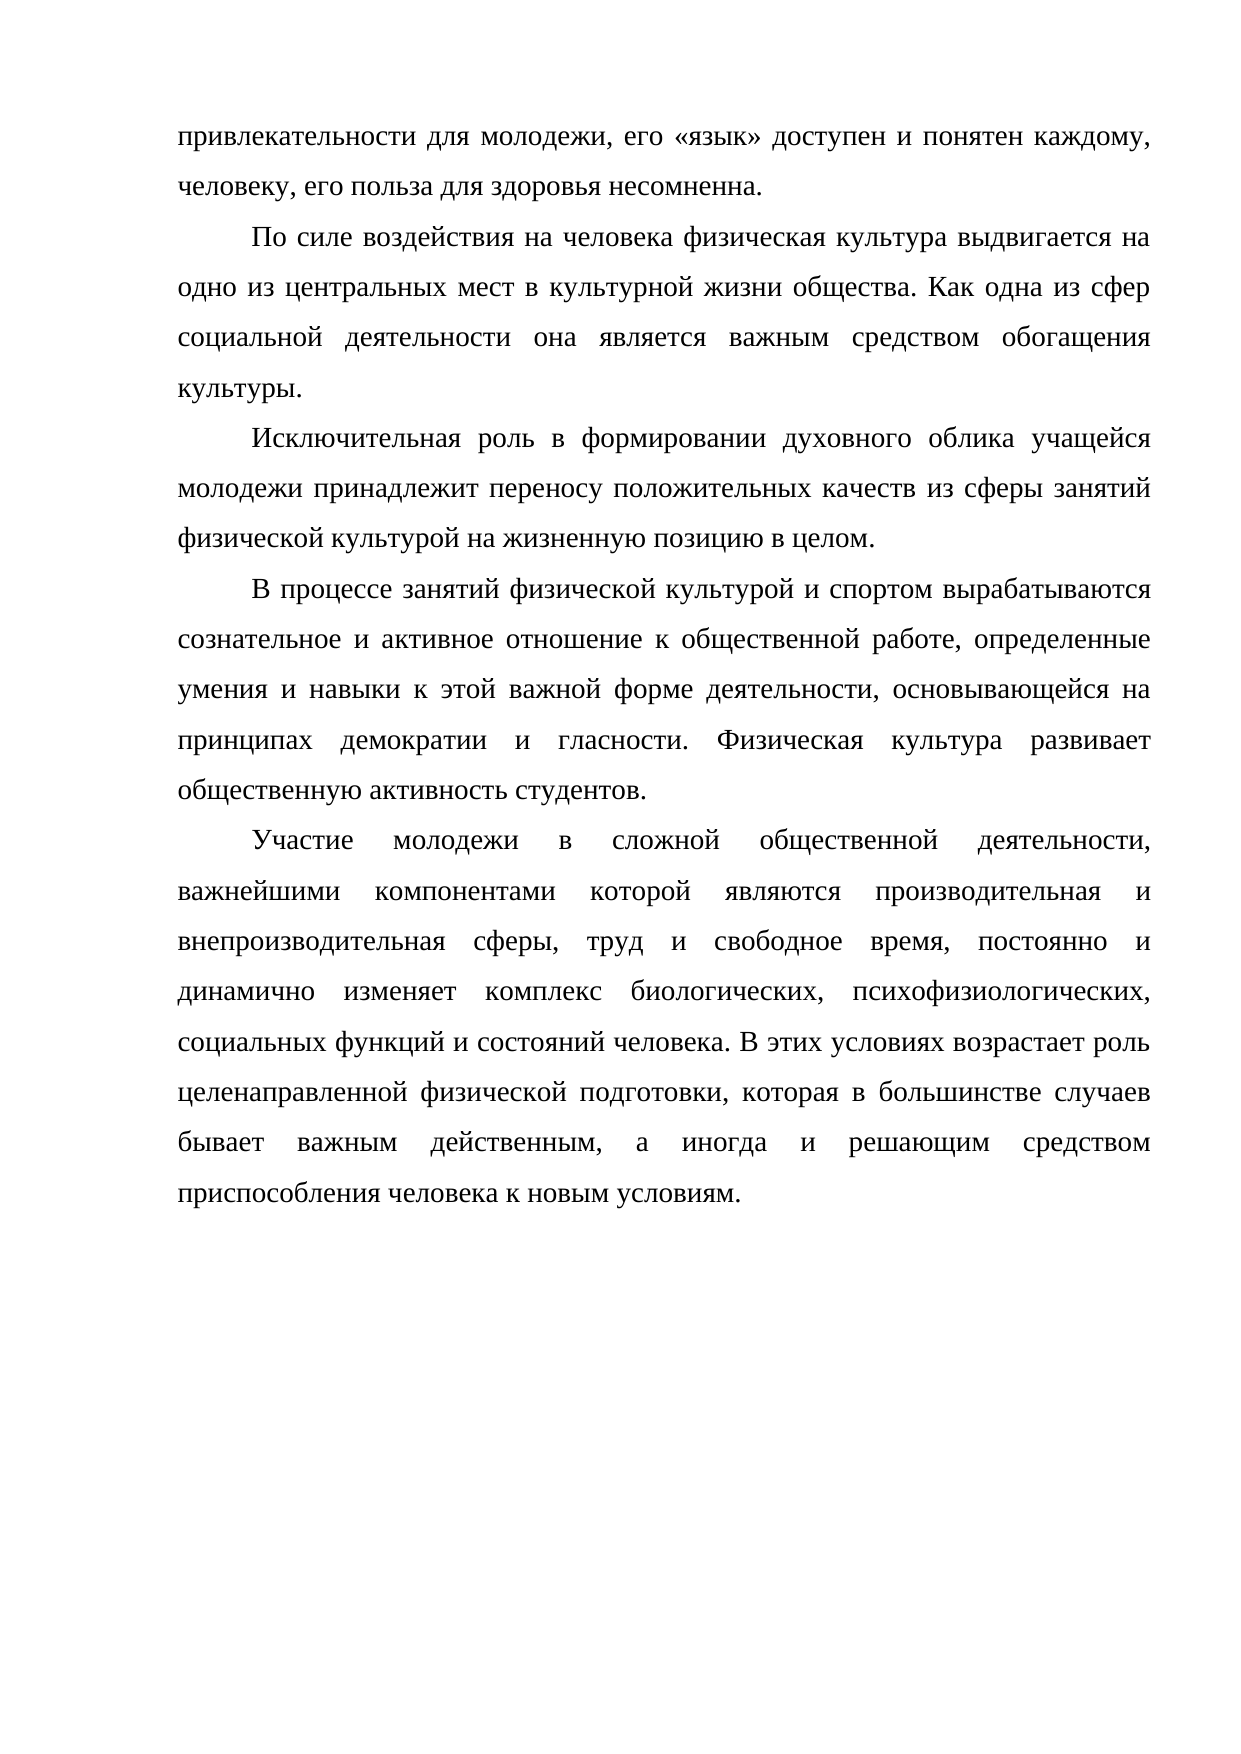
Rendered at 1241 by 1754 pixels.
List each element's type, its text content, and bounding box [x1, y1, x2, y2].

text В процессе занятий физической культурой и спортом вырабатываются сознательное и активное отношение к общественной работе, определенные умения и навыки к этой важной форме деятельности, основывающейся на принципах демократии и гласности. Физическая культура развивает общественную активность студентов. [177, 571, 1152, 806]
text Участие молодежи в сложной общественной деятельности, важнейшими компонентами которой являются производительная и внепроизводительная сферы, труд и свободное время, постоянно и динамично изменяет комплекс биологических, психофизиологических, социальных функций и состояний человека. В этих условиях возрастает роль целенаправленной физической подготовки, которая в большинстве случаев бывает важным действенным, а иногда и решающим средством приспособления человека к новым условиям. [177, 822, 1152, 1208]
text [177, 118, 1152, 202]
text Исключительная роль в формировании духовного облика учащейся молодежи принадлежит переносу положительных качеств из сферы занятий физической культурой на жизненную позицию в целом. [177, 420, 1152, 554]
text По силе воздействия на человека физическая культура выдвигается на одно из центральных мест в культурной жизни общества. Как одна из сфер социальной деятельности она является важным средством обогащения культуры. [177, 219, 1152, 403]
